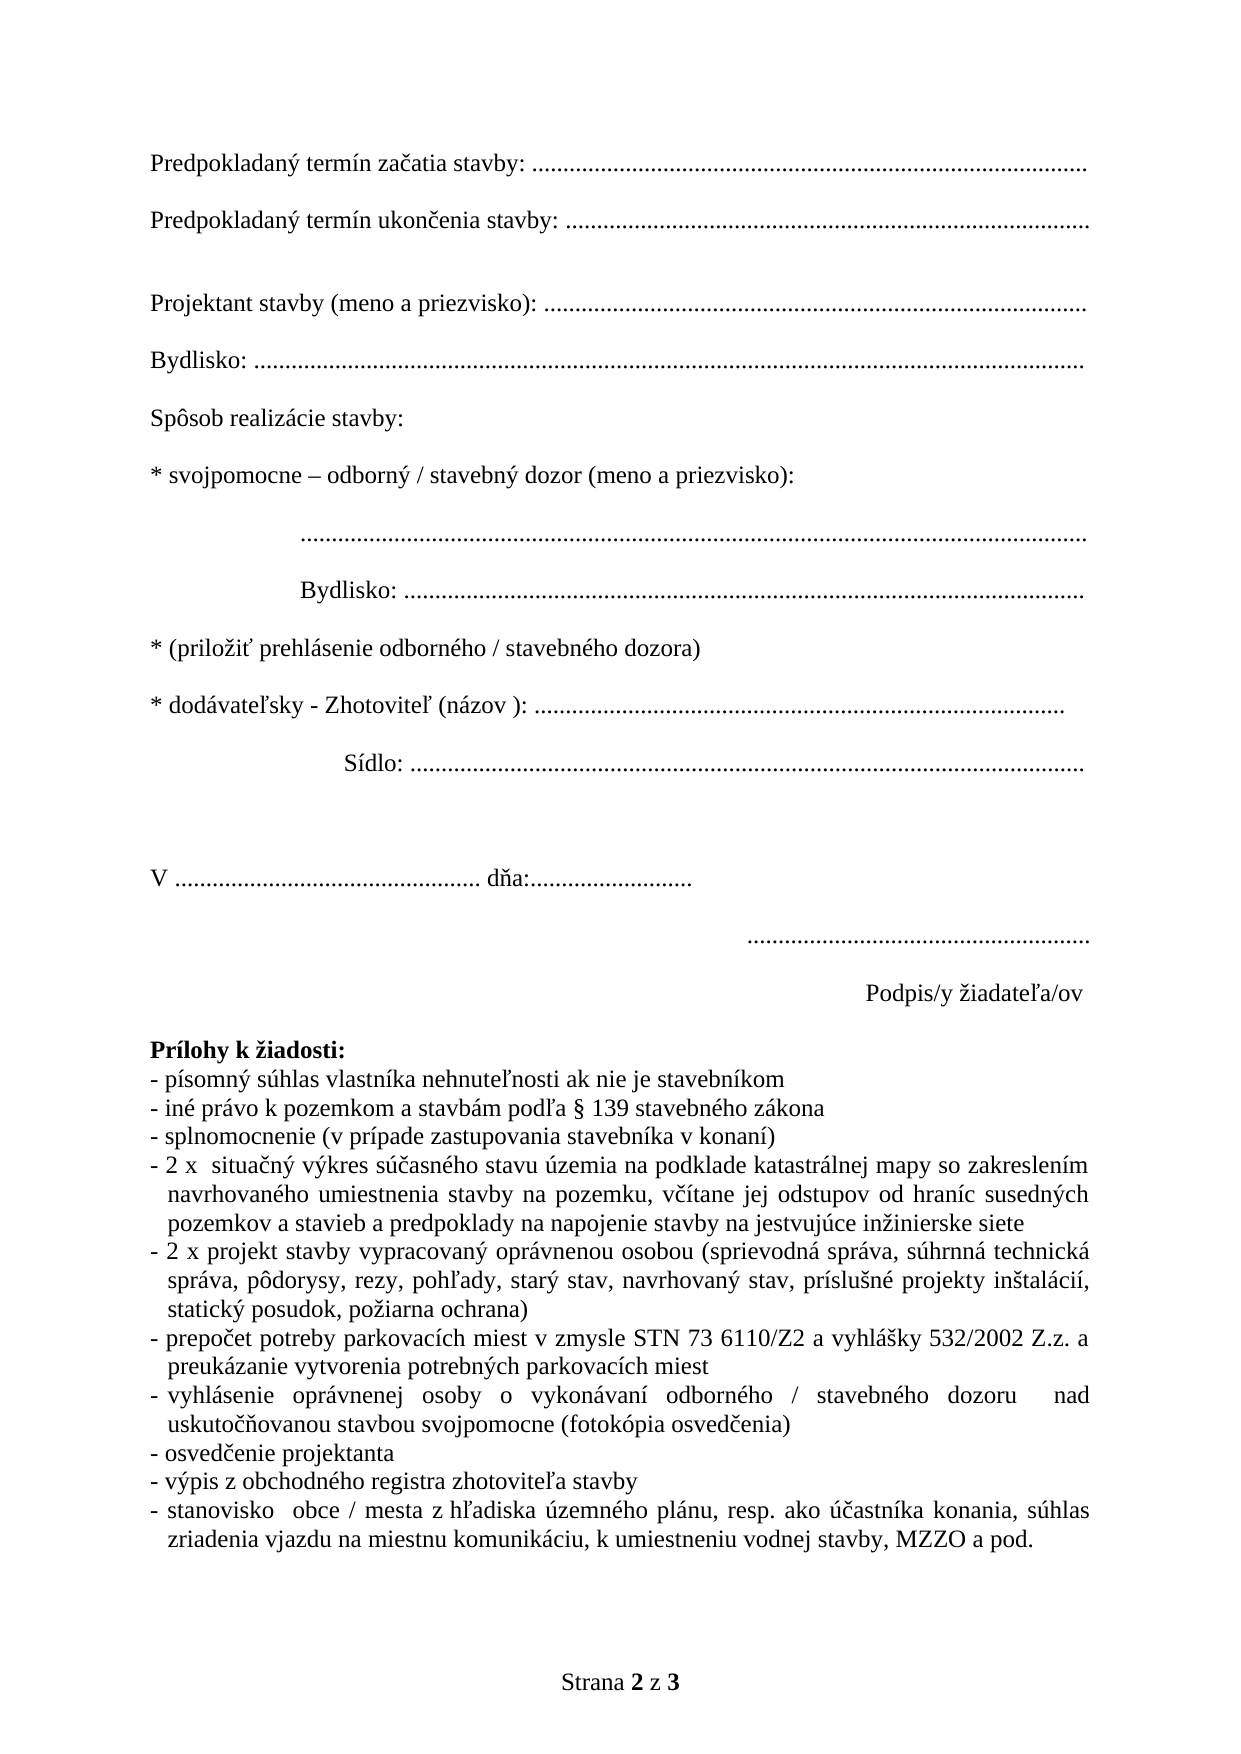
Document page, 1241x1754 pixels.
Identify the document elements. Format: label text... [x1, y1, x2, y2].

text ..............................................................................................................................Bydlisko: ............................................................................................................. [300, 518, 1090, 604]
text Spôsob realizácie stavby: [150, 403, 1090, 431]
text * dodávateľsky - Zhotoviteľ (názov ): ..................................................................................... [150, 690, 1090, 719]
text Predpokladaný termín začatia stavby: ......................................................................................... [150, 148, 1090, 176]
text - iné právo k pozemkom a stavbám podľa § 139 stavebného zákona [150, 1093, 1090, 1121]
text V ................................................. dňa:.......................... [150, 863, 1090, 891]
text - vyhlásenie oprávnenej osoby o vykonávaní odborného / stavebného dozoru nad uskutočňovanou stavbou svojpomocne (fotokópia osvedčenia) [150, 1380, 1090, 1438]
text * (priložiť prehlásenie odborného / stavebného dozora) [150, 633, 1090, 661]
text - výpis z obchodného registra zhotoviteľa stavby [150, 1466, 1090, 1495]
text - osvedčenie projektanta [150, 1438, 1090, 1466]
text - písomný súhlas vlastníka nehnuteľnosti ak nie je stavebníkom [150, 1064, 1090, 1093]
text - stanovisko obce / mesta z hľadiska územného plánu, resp. ako účastníka konania, súhlas zriadenia vjazdu na miestnu komunikáciu, k umiestneniu vodnej stavby, MZZO a pod. [150, 1495, 1090, 1553]
text Prílohy k žiadosti: [150, 1035, 1090, 1064]
text Predpokladaný termín ukončenia stavby: .................................................................................... [150, 205, 1090, 234]
text * svojpomocne – odborný / stavebný dozor (meno a priezvisko): [150, 460, 1090, 489]
text - 2 x situačný výkres súčasného stavu územia na podklade katastrálnej mapy so zakreslením navrhovaného umiestnenia stavby na pozemku, včítane jej odstupov od hraníc susedných pozemkov a stavieb a predpoklady na napojenie stavby na jestvujúce inžinierske siete [150, 1150, 1090, 1236]
text Projektant stavby (meno a priezvisko): ....................................................................................... [150, 288, 1090, 316]
text Sídlo: ............................................................................................................ [150, 748, 1090, 776]
text - prepočet potreby parkovacích miest v zmysle STN 73 6110/Z2 a vyhlášky 532/2002 Z.z. a preukázanie vytvorenia potrebných parkovacích miest [150, 1323, 1090, 1380]
text - 2 x projekt stavby vypracovaný oprávnenou osobou (sprievodná správa, súhrnná technická správa, pôdorysy, rezy, pohľady, starý stav, navrhovaný stav, príslušné projekty inštalácií, statický posudok, požiarna ochrana) [150, 1236, 1090, 1323]
text ....................................................... [150, 920, 1090, 949]
text Bydlisko: ..................................................................................................................................... [150, 345, 1090, 374]
text Podpis/y žiadateľa/ov [150, 978, 1090, 1006]
text - splnomocnenie (v prípade zastupovania stavebníka v konaní) [150, 1121, 1090, 1150]
